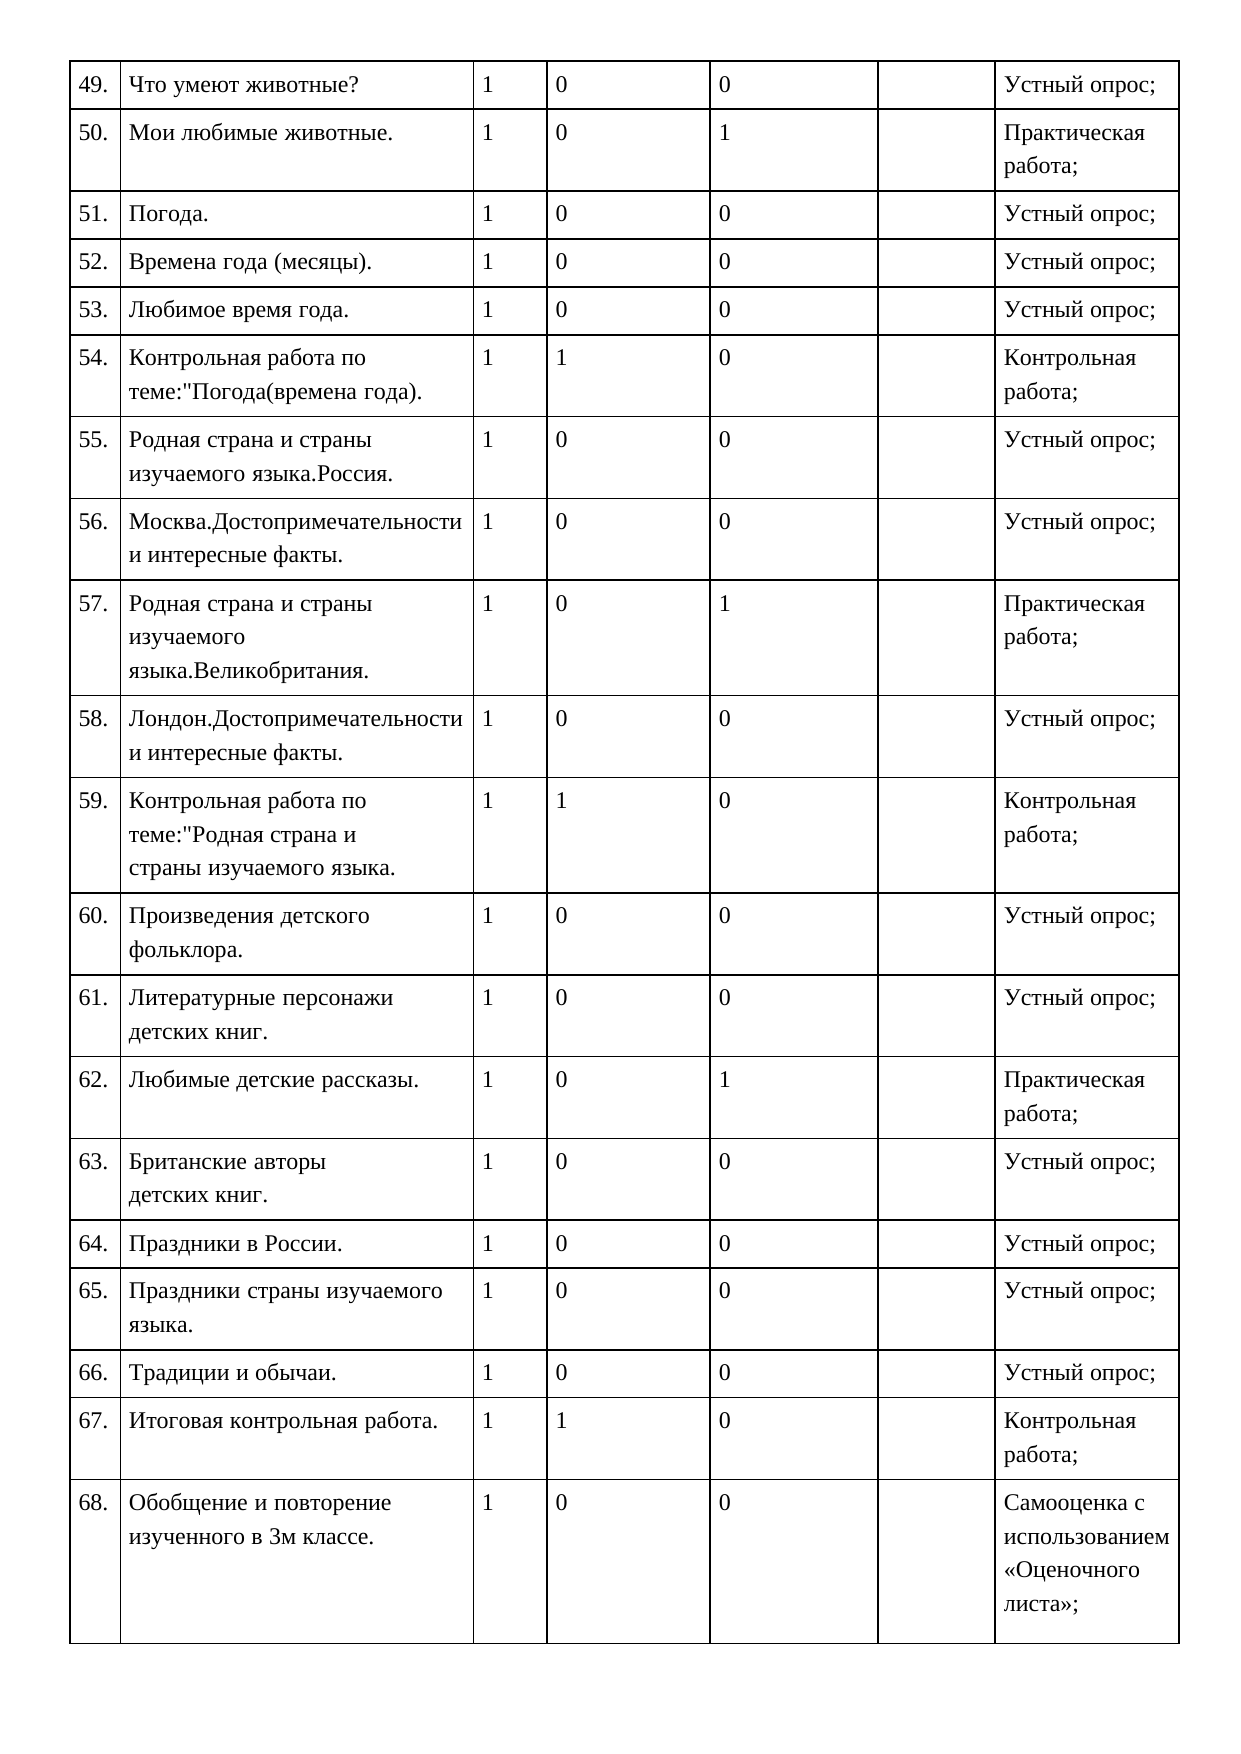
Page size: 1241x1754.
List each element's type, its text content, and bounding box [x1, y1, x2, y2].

table_cell 1 [474, 192, 546, 238]
table_cell Контрольная работа по теме:"Родная страна и страны изучаемого языка. [121, 778, 473, 892]
table_cell 0 [711, 192, 877, 238]
table_cell Устный опрос; [996, 696, 1178, 777]
table_cell Устный опрос; [996, 1269, 1178, 1349]
table_cell 1 [474, 499, 546, 579]
table_cell 1 [474, 1269, 546, 1349]
table_cell 0 [548, 1139, 709, 1219]
table_cell 1 [474, 976, 546, 1056]
table_cell [879, 1139, 994, 1219]
table_cell 1 [474, 894, 546, 974]
table_cell 0 [548, 1057, 709, 1137]
table_cell Контрольная работа по теме:"Погода(времена года). [121, 336, 473, 416]
table_cell 61. [71, 976, 120, 1056]
table_cell Британские авторы детских книг. [121, 1139, 473, 1219]
table_cell Устный опрос; [996, 1139, 1178, 1219]
table_cell Москва.Достопримечательности и интересные факты. [121, 499, 473, 579]
table_cell 0 [548, 894, 709, 974]
table_cell 64. [71, 1221, 120, 1267]
table_cell 67. [71, 1398, 120, 1479]
table_cell 0 [548, 581, 709, 695]
table_cell 0 [548, 288, 709, 334]
table_cell 0 [711, 778, 877, 892]
table_cell 62. [71, 1057, 120, 1137]
table_cell 0 [711, 696, 877, 777]
table_cell 63. [71, 1139, 120, 1219]
table_cell 1 [474, 1221, 546, 1267]
table_cell [879, 1057, 994, 1137]
table_cell 56. [71, 499, 120, 579]
table_cell [879, 894, 994, 974]
table_cell 0 [711, 240, 877, 286]
table_header 0 [711, 62, 877, 108]
table_cell Контрольная работа; [996, 336, 1178, 416]
table_cell Времена года (месяцы). [121, 240, 473, 286]
table_header 49. [71, 62, 120, 108]
table_cell Праздники в России. [121, 1221, 473, 1267]
table_cell 1 [474, 778, 546, 892]
table_cell Традиции и обычаи. [121, 1351, 473, 1397]
table_cell 60. [71, 894, 120, 974]
table_cell [879, 1480, 994, 1643]
table_cell Контрольная работа; [996, 778, 1178, 892]
table_cell Устный опрос; [996, 1351, 1178, 1397]
table_cell Устный опрос; [996, 288, 1178, 334]
table_header Что умеют животные? [121, 62, 473, 108]
table_cell 0 [711, 894, 877, 974]
table_cell Родная страна и страны изучаемого языка.Россия. [121, 417, 473, 497]
table_cell 1 [474, 417, 546, 497]
table_cell 1 [474, 1480, 546, 1643]
table_cell 1 [711, 581, 877, 695]
table_cell [879, 110, 994, 190]
table_cell Устный опрос; [996, 976, 1178, 1056]
table_cell 51. [71, 192, 120, 238]
table_cell 0 [711, 1139, 877, 1219]
table_cell 1 [474, 696, 546, 777]
table_cell Устный опрос; [996, 499, 1178, 579]
table_cell [879, 696, 994, 777]
table_cell 0 [711, 1221, 877, 1267]
table_cell Любимое время года. [121, 288, 473, 334]
table_cell 0 [711, 1398, 877, 1479]
table_cell 0 [548, 1480, 709, 1643]
table_cell 0 [711, 417, 877, 497]
table_cell 1 [474, 240, 546, 286]
table_cell Контрольная работа; [996, 1398, 1178, 1479]
table_cell Самооценка с использованием «Оценочного листа»; [996, 1480, 1178, 1643]
table_cell 1 [548, 778, 709, 892]
table_cell 1 [474, 336, 546, 416]
table_cell 1 [474, 1139, 546, 1219]
table_cell Мои любимые животные. [121, 110, 473, 190]
table_cell [879, 417, 994, 497]
table_cell 0 [548, 499, 709, 579]
table_cell [879, 1269, 994, 1349]
table_cell Устный опрос; [996, 192, 1178, 238]
table_cell 0 [548, 1221, 709, 1267]
table_cell [879, 976, 994, 1056]
table_cell Литературные персонажи детских книг. [121, 976, 473, 1056]
table_cell Устный опрос; [996, 240, 1178, 286]
table_cell 65. [71, 1269, 120, 1349]
table_cell [879, 288, 994, 334]
table_cell [879, 240, 994, 286]
table_cell 50. [71, 110, 120, 190]
table_cell Практическая работа; [996, 1057, 1178, 1137]
table_cell [879, 499, 994, 579]
table_cell 66. [71, 1351, 120, 1397]
table_cell 1 [474, 1351, 546, 1397]
table_cell 59. [71, 778, 120, 892]
table_cell Практическая работа; [996, 581, 1178, 695]
table_cell 0 [711, 336, 877, 416]
table_cell 1 [474, 288, 546, 334]
table_cell Лондон.Достопримечательности и интересные факты. [121, 696, 473, 777]
table_cell 1 [711, 110, 877, 190]
table_header Устный опрос; [996, 62, 1178, 108]
table_cell Итоговая контрольная работа. [121, 1398, 473, 1479]
table_cell 0 [548, 696, 709, 777]
table_cell 0 [548, 417, 709, 497]
table_cell 0 [711, 1269, 877, 1349]
table_cell 1 [474, 1057, 546, 1137]
table_cell 0 [711, 499, 877, 579]
table_cell Произведения детского фольклора. [121, 894, 473, 974]
table_cell 58. [71, 696, 120, 777]
table_cell [879, 192, 994, 238]
table_cell Погода. [121, 192, 473, 238]
table_cell Родная страна и страны изучаемого языка.Великобритания. [121, 581, 473, 695]
table_cell 0 [548, 240, 709, 286]
table_cell Устный опрос; [996, 417, 1178, 497]
table_cell 1 [474, 110, 546, 190]
table_cell 0 [548, 1269, 709, 1349]
table_cell Любимые детские рассказы. [121, 1057, 473, 1137]
table_cell 54. [71, 336, 120, 416]
table_header [879, 62, 994, 108]
table_cell 0 [548, 976, 709, 1056]
table_cell Праздники страны изучаемого языка. [121, 1269, 473, 1349]
table_cell 55. [71, 417, 120, 497]
table_cell [879, 1351, 994, 1397]
table_cell Устный опрос; [996, 894, 1178, 974]
table_cell 53. [71, 288, 120, 334]
table_cell 57. [71, 581, 120, 695]
table_cell 1 [711, 1057, 877, 1137]
table_cell [879, 778, 994, 892]
table_cell Обобщение и повторение изученного в 3м классе. [121, 1480, 473, 1643]
table_cell 0 [548, 110, 709, 190]
table_cell 68. [71, 1480, 120, 1643]
table_cell 0 [548, 192, 709, 238]
table_cell 52. [71, 240, 120, 286]
table_header 0 [548, 62, 709, 108]
table_cell [879, 336, 994, 416]
table_cell 0 [711, 1351, 877, 1397]
table_cell 1 [474, 1398, 546, 1479]
table_cell Практическая работа; [996, 110, 1178, 190]
table_cell 0 [548, 1351, 709, 1397]
table_cell 1 [474, 581, 546, 695]
table_cell [879, 1398, 994, 1479]
table_cell 1 [548, 1398, 709, 1479]
table_cell 0 [711, 1480, 877, 1643]
table_cell [879, 1221, 994, 1267]
table_cell 0 [711, 976, 877, 1056]
table_header 1 [474, 62, 546, 108]
table_cell 0 [711, 288, 877, 334]
table_cell 1 [548, 336, 709, 416]
table_cell Устный опрос; [996, 1221, 1178, 1267]
table_cell [879, 581, 994, 695]
